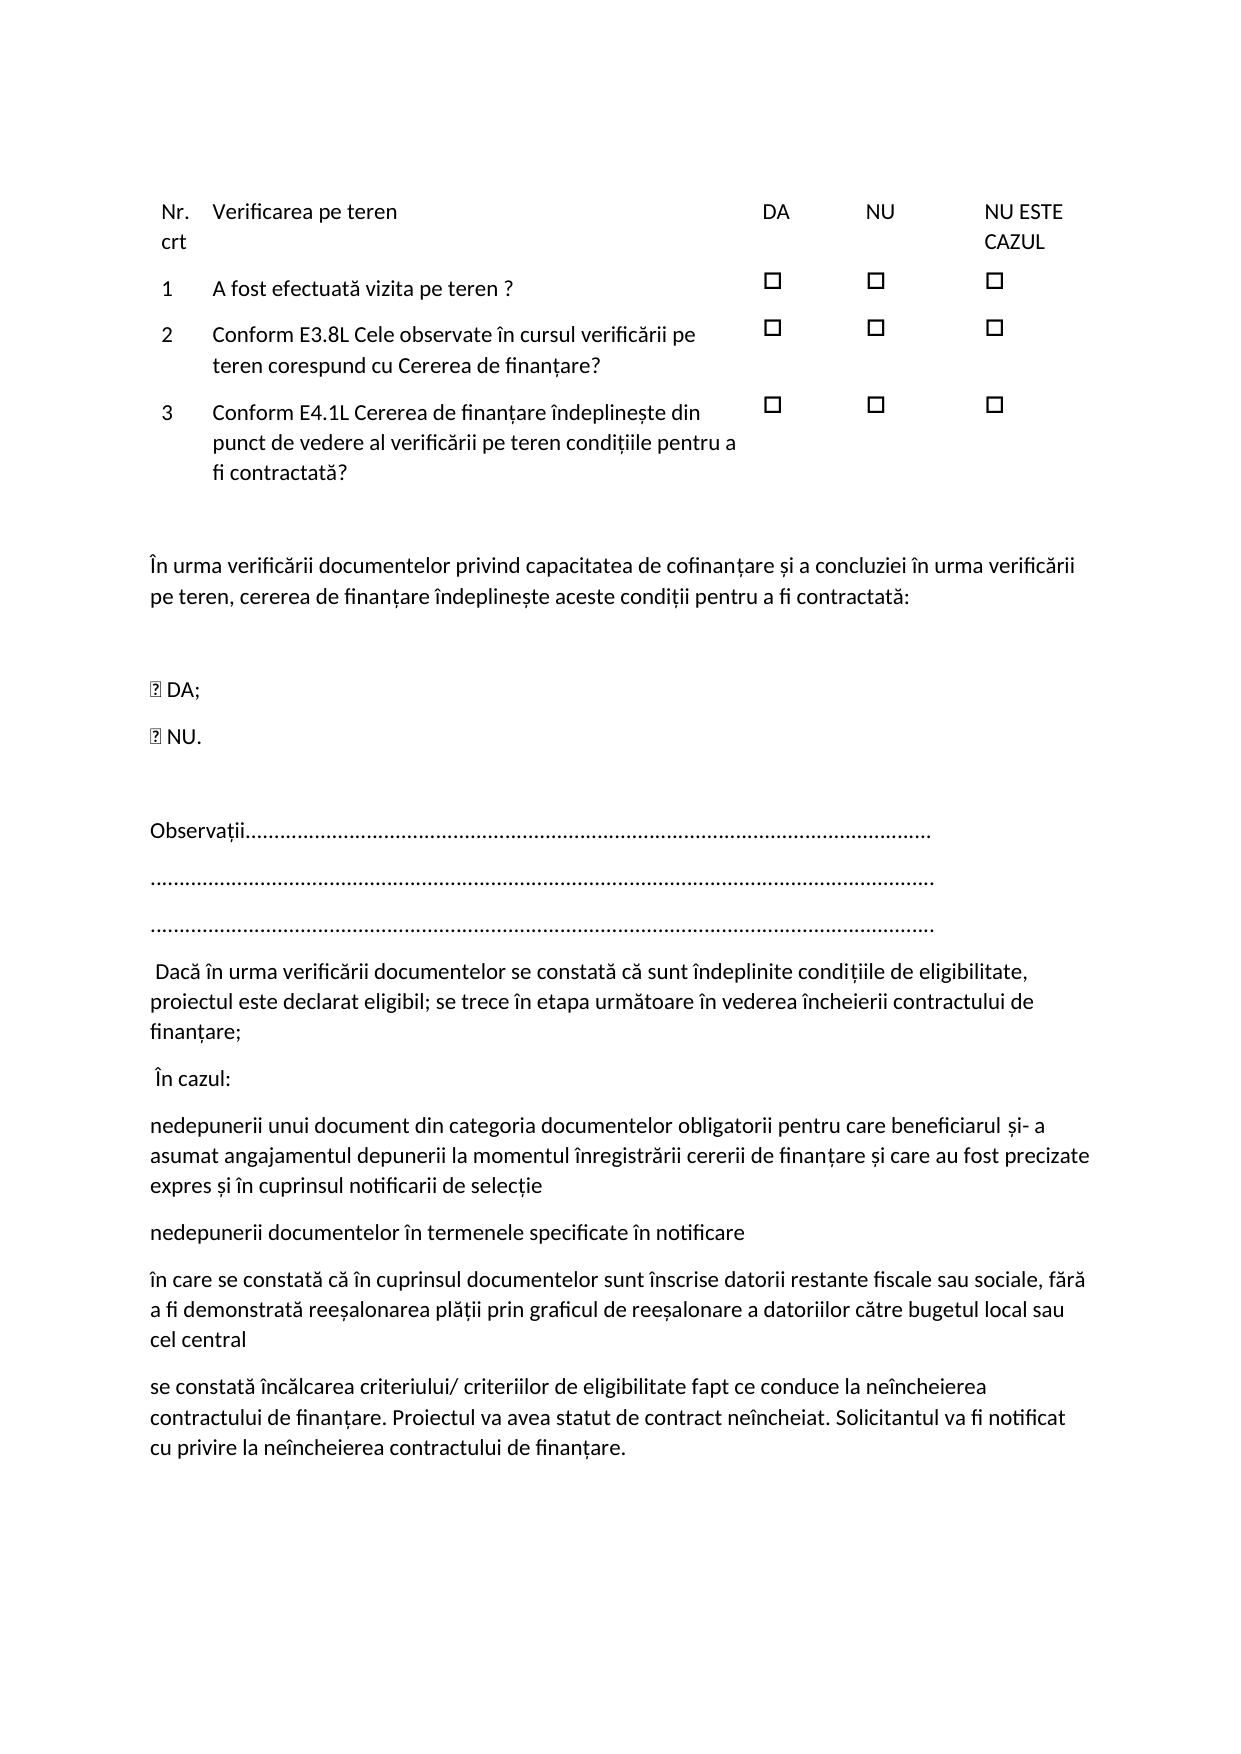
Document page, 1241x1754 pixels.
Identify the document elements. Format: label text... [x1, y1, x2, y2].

text  NU. [150, 722, 1090, 751]
table_header DA [751, 197, 854, 274]
text în care se constată că în cuprinsul documentelor sunt înscrise datorii restante fiscale sau sociale, fără a fi demonstrată reeșalonarea plății prin graficul de reeşalonare a datoriilor către bugetul local sau cel central [150, 1265, 1090, 1354]
table_cell [973, 398, 1090, 505]
text În cazul: [150, 1064, 1090, 1092]
text Observaţii....................................................................................................................... [150, 816, 1090, 844]
text ........................................................................................................................................ [150, 863, 1090, 891]
table_cell [854, 274, 973, 321]
table_header Verificarea pe teren [201, 197, 751, 274]
text Dacă în urma verificării documentelor se constată că sunt îndeplinite condițiile de eligibilitate, proiectul este declarat eligibil; se trece în etapa următoare în vederea încheierii contractului de finanțare; [150, 957, 1090, 1045]
table_cell [751, 398, 854, 505]
table_cell [973, 274, 1090, 321]
table_cell [751, 274, 854, 321]
text nedepunerii unui document din categoria documentelor obligatorii pentru care beneficiarul și- a asumat angajamentul depunerii la momentul înregistrării cererii de finanțare și care au fost precizate expres și în cuprinsul notificarii de selecție [150, 1111, 1090, 1199]
table_header NU ESTE CAZUL [973, 197, 1090, 274]
table_cell 3 [150, 398, 201, 505]
text nedepunerii documentelor în termenele specificate în notificare [150, 1218, 1090, 1246]
table_cell [751, 321, 854, 398]
text În urma verificării documentelor privind capacitatea de cofinanțare și a concluziei în urma verificării pe teren, cererea de finanțare îndeplinește aceste condiții pentru a fi contractată: [150, 552, 1090, 610]
table_cell 2 [150, 321, 201, 398]
table_header NU [854, 197, 973, 274]
table_cell 1 [150, 274, 201, 321]
text ........................................................................................................................................ [150, 910, 1090, 938]
table_cell [973, 321, 1090, 398]
table_cell Conform E3.8L Cele observate în cursul verificării pe teren corespund cu Cererea de finanţare? [201, 321, 751, 398]
table_header Nr. crt [150, 197, 201, 274]
table_cell Conform E4.1L Cererea de finanţare îndeplineşte din punct de vedere al verificării pe teren condiţiile pentru a fi contractată? [201, 398, 751, 505]
text se constată încălcarea criteriului/ criteriilor de eligibilitate fapt ce conduce la neîncheierea contractului de finanțare. Proiectul va avea statut de contract neîncheiat. Solicitantul va fi notificat cu privire la neîncheierea contractului de finanţare. [150, 1372, 1090, 1461]
table_cell A fost efectuată vizita pe teren ? [201, 274, 751, 321]
table_cell [854, 398, 973, 505]
table_cell [854, 321, 973, 398]
text  DA; [150, 676, 1090, 704]
